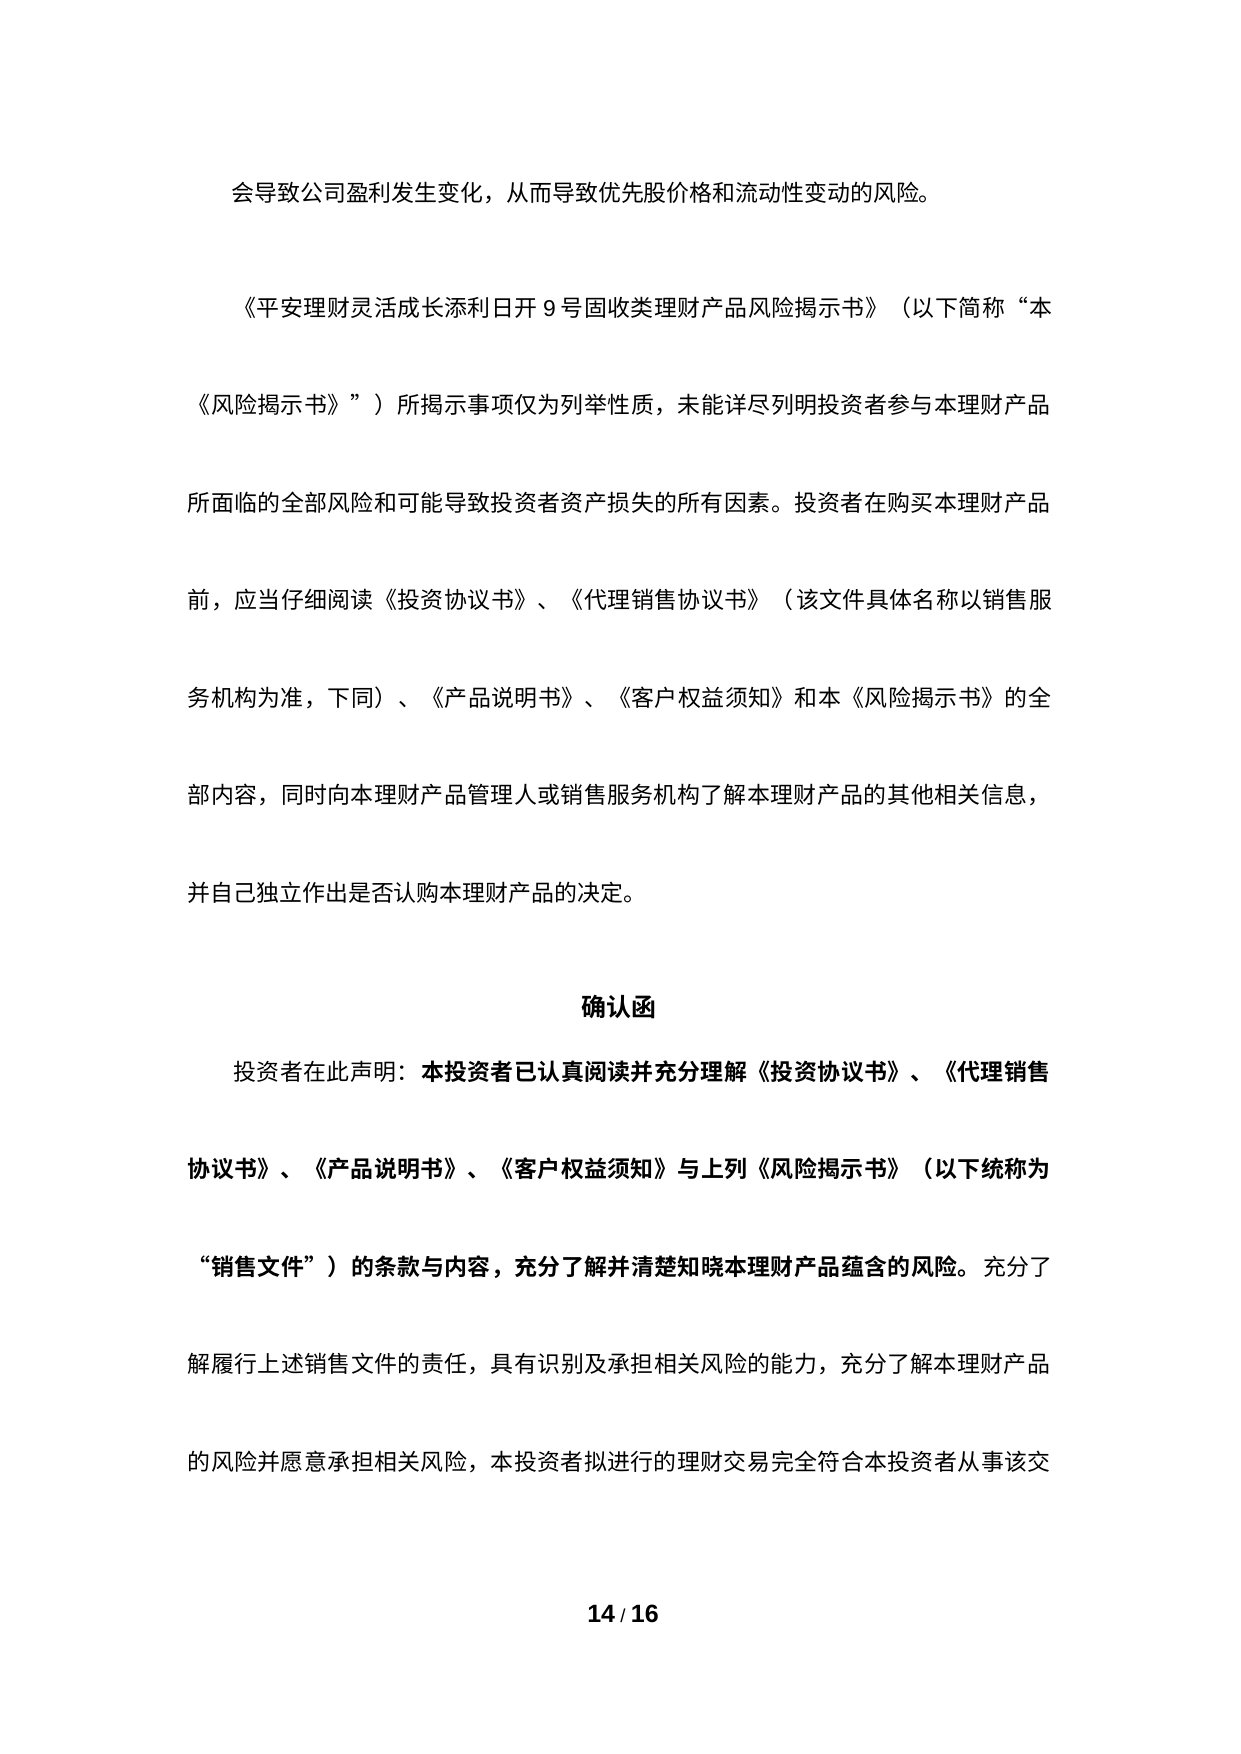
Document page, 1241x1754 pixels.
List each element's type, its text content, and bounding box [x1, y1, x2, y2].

text 确认函 [187, 973, 1050, 1038]
text 《平安理财灵活成长添利日开9号固收类理财产品风险揭示书》（以下简称“本《风险揭示书》”）所揭示事项仅为列举性质，未能详尽列明投资者参与本理财产品所面临的全部风险和可能导致投资者资产损失的所有因素。投资者在购买本理财产品前，应当仔细阅读《投资协议书》、《代理销售协议书》（该文件具体名称以销售服务机构为准，下同）、《产品说明书》、《客户权益须知》和本《风险揭示书》的全部内容，同时向本理财产品管理人或销售服务机构了解本理财产品的其他相关信息，并自己独立作出是否认购本理财产品的决定。 [187, 273, 1053, 923]
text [231, 159, 1053, 224]
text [187, 1038, 1053, 1493]
